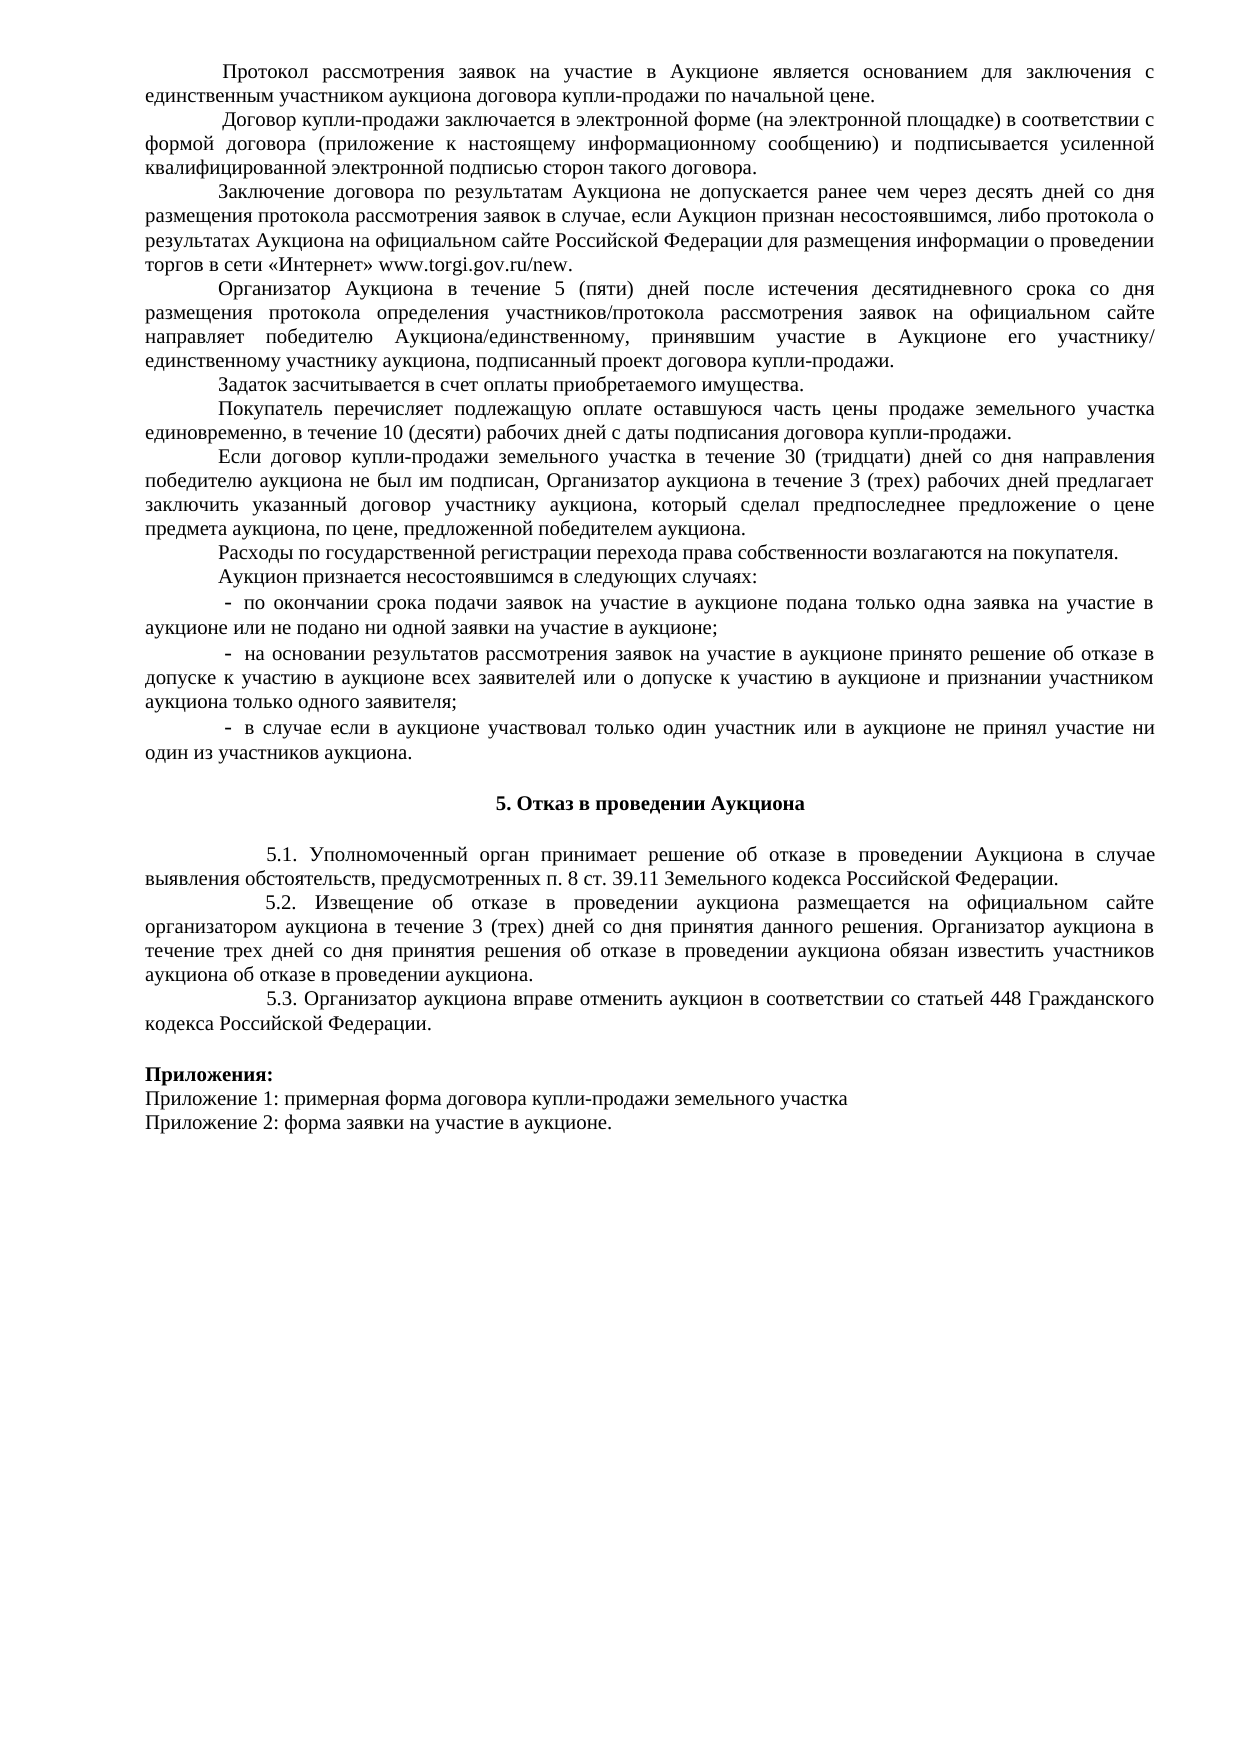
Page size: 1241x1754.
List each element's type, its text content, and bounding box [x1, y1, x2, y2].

text Если договор купли-продажи земельного участка в течение 30 (тридцати) дней со дня направления победителю аукциона не был им подписан, Организатор аукциона в течение 3 (трех) рабочих дней предлагает заключить указанный договор участнику аукциона, который сделал предпоследнее предложение о цене предмета аукциона, по цене, предложенной победителем аукциона. [145, 444, 1156, 540]
text Приложение 1: примерная форма договора купли-продажи земельного участка [145, 1086, 1156, 1110]
text Организатор Аукциона в течение 5 (пяти) дней после истечения десятидневного срока со дня размещения протокола определения участников/протокола рассмотрения заявок на официальном сайте направляет победителю Аукциона/единственному, принявшим участие в Аукционе его участнику/ единственному участнику аукциона, подписанный проект договора купли-продажи. [145, 276, 1156, 372]
text Аукцион признается несостоявшимся в следующих случаях: [145, 564, 1156, 588]
list на основании результатов рассмотрения заявок на участие в аукционе принято решение об отказе в допуске к участию в аукционе всех заявителей или о допуске к участию в аукционе и признании участником аукциона только одного заявителя; [145, 639, 1156, 713]
text Приложение 2: форма заявки на участие в аукционе. [145, 1110, 1156, 1134]
text Заключение договора по результатам Аукциона не допускается ранее чем через десять дней со дня размещения протокола рассмотрения заявок в случае, если Аукцион признан несостоявшимся, либо протокола о результатах Аукциона на официальном сайте Российской Федерации для размещения информации о проведении торгов в сети «Интернет» www.torgi.gov.ru/new. [145, 179, 1156, 276]
text Задаток засчитывается в счет оплаты приобретаемого имущества. [145, 372, 1156, 396]
text 5. Отказ в проведении Аукциона [145, 791, 1156, 815]
text 5.1. Уполномоченный орган принимает решение об отказе в проведении Аукциона в случае выявления обстоятельств, предусмотренных п. 8 ст. 39.11 Земельного кодекса Российской Федерации. [145, 842, 1156, 890]
list в случае если в аукционе участвовал только один участник или в аукционе не принял участие ни один из участников аукциона. [145, 713, 1156, 764]
list по окончании срока подачи заявок на участие в аукционе подана только одна заявка на участие в аукционе или не подано ни одной заявки на участие в аукционе; [145, 588, 1156, 639]
text 5.2. Извещение об отказе в проведении аукциона размещается на официальном сайте организатором аукциона в течение 3 (трех) дней со дня принятия данного решения. Организатор аукциона в течение трех дней со дня принятия решения об отказе в проведении аукциона обязан известить участников аукциона об отказе в проведении аукциона. [145, 890, 1156, 986]
text Договор купли-продажи заключается в электронной форме (на электронной площадке) в соответствии с формой договора (приложение к настоящему информационному сообщению) и подписывается усиленной квалифицированной электронной подписью сторон такого договора. [145, 107, 1156, 179]
text Приложения: [145, 1062, 1156, 1086]
text Протокол рассмотрения заявок на участие в Аукционе является основанием для заключения с единственным участником аукциона договора купли-продажи по начальной цене. [145, 59, 1156, 107]
text Покупатель перечисляет подлежащую оплате оставшуюся часть цены продаже земельного участка единовременно, в течение 10 (десяти) рабочих дней с даты подписания договора купли-продажи. [145, 396, 1156, 444]
text 5.3. Организатор аукциона вправе отменить аукцион в соответствии со статьей 448 Гражданского кодекса Российской Федерации. [145, 986, 1156, 1034]
text Расходы по государственной регистрации перехода права собственности возлагаются на покупателя. [145, 540, 1156, 564]
